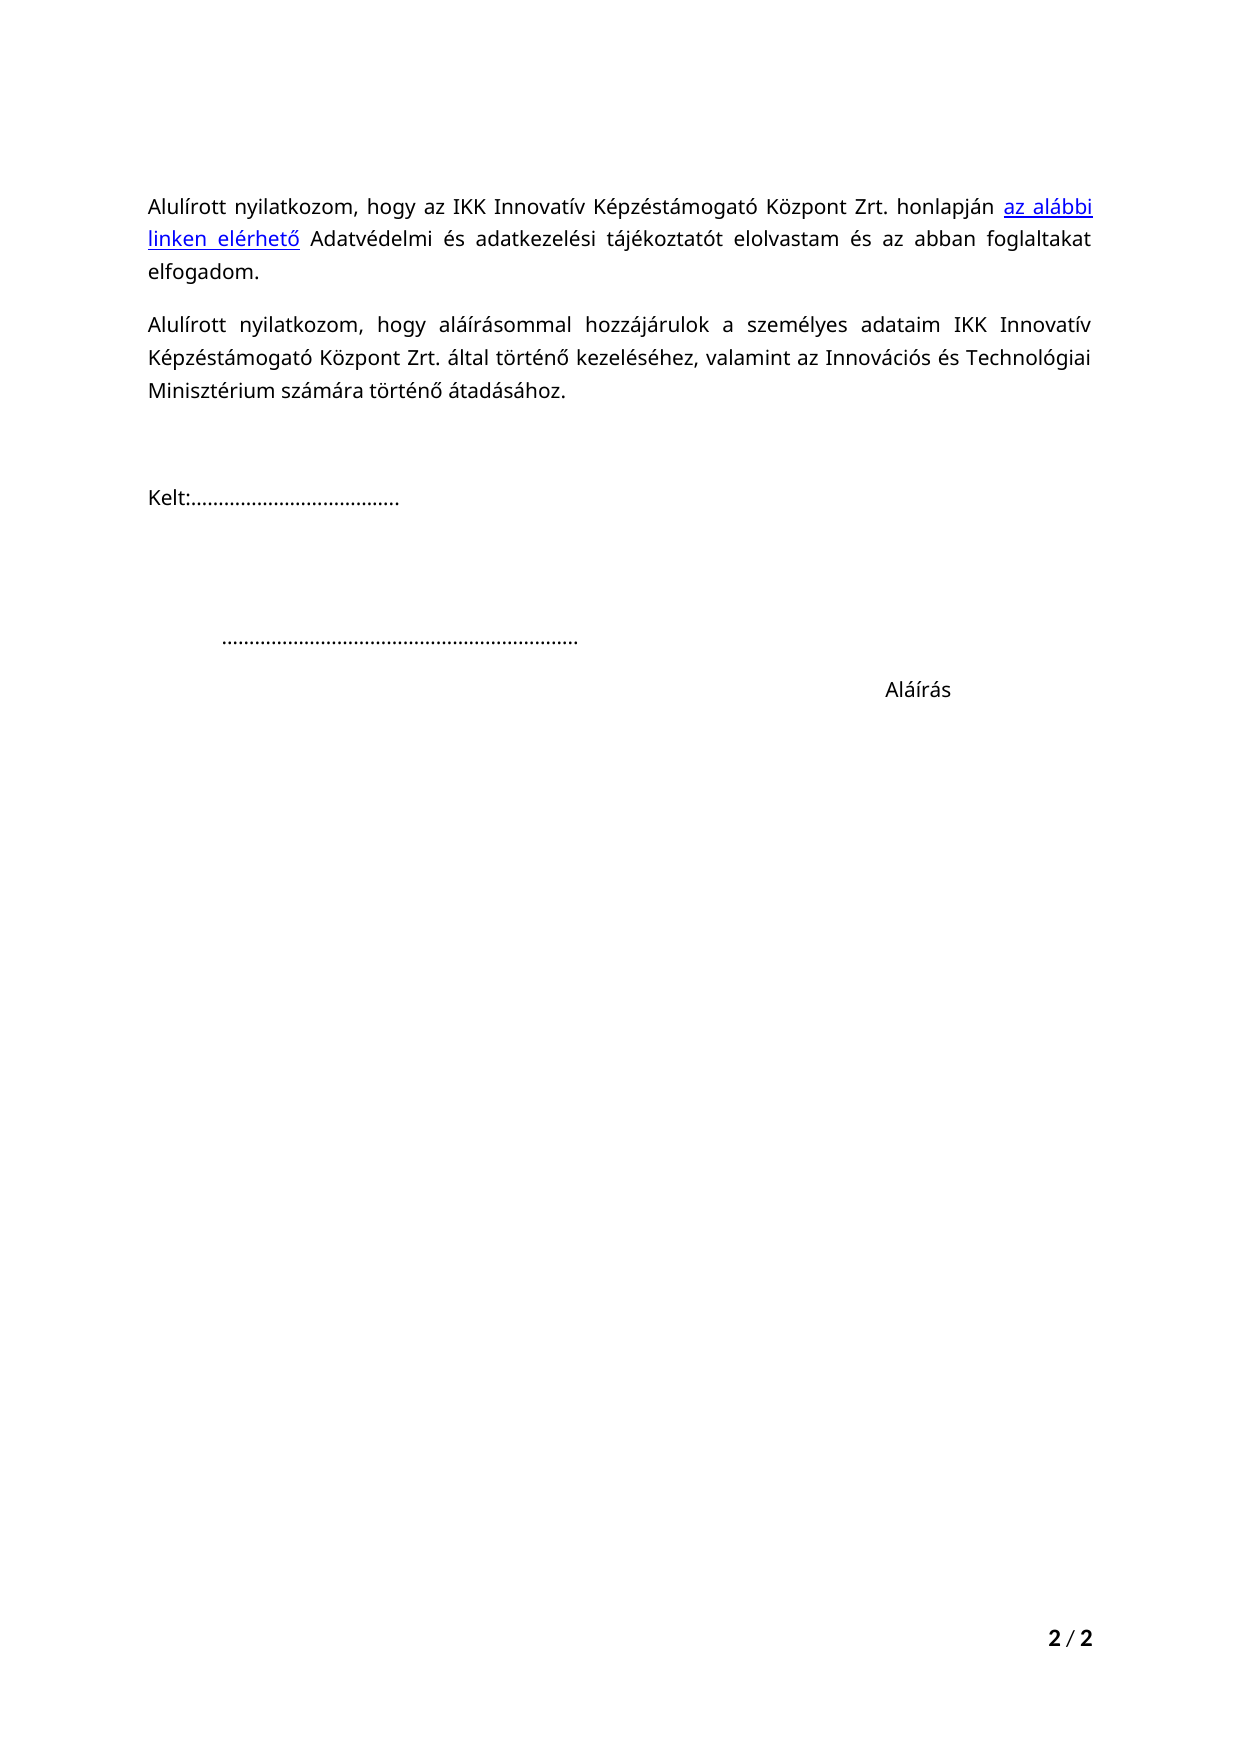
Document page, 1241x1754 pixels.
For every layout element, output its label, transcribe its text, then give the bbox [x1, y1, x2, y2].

text ……………………………………………………….. [148, 589, 1093, 650]
text Kelt:……………………………….. [148, 483, 1093, 511]
text Aláírás [811, 675, 1093, 704]
text Alulírott nyilatkozom, hogy aláírásommal hozzájárulok a személyes adataim IKK Innovatív Képzéstámogató Központ Zrt. által történő kezeléséhez, valamint az Innovációs és Technológiai Minisztérium számára történő átadásához. [148, 311, 1093, 404]
text Alulírott nyilatkozom, hogy az IKK Innovatív Képzéstámogató Központ Zrt. honlapján az alábbi linken elérhető Adatvédelmi és adatkezelési tájékoztatót elolvastam és az abban foglaltakat elfogadom. [148, 192, 1093, 286]
